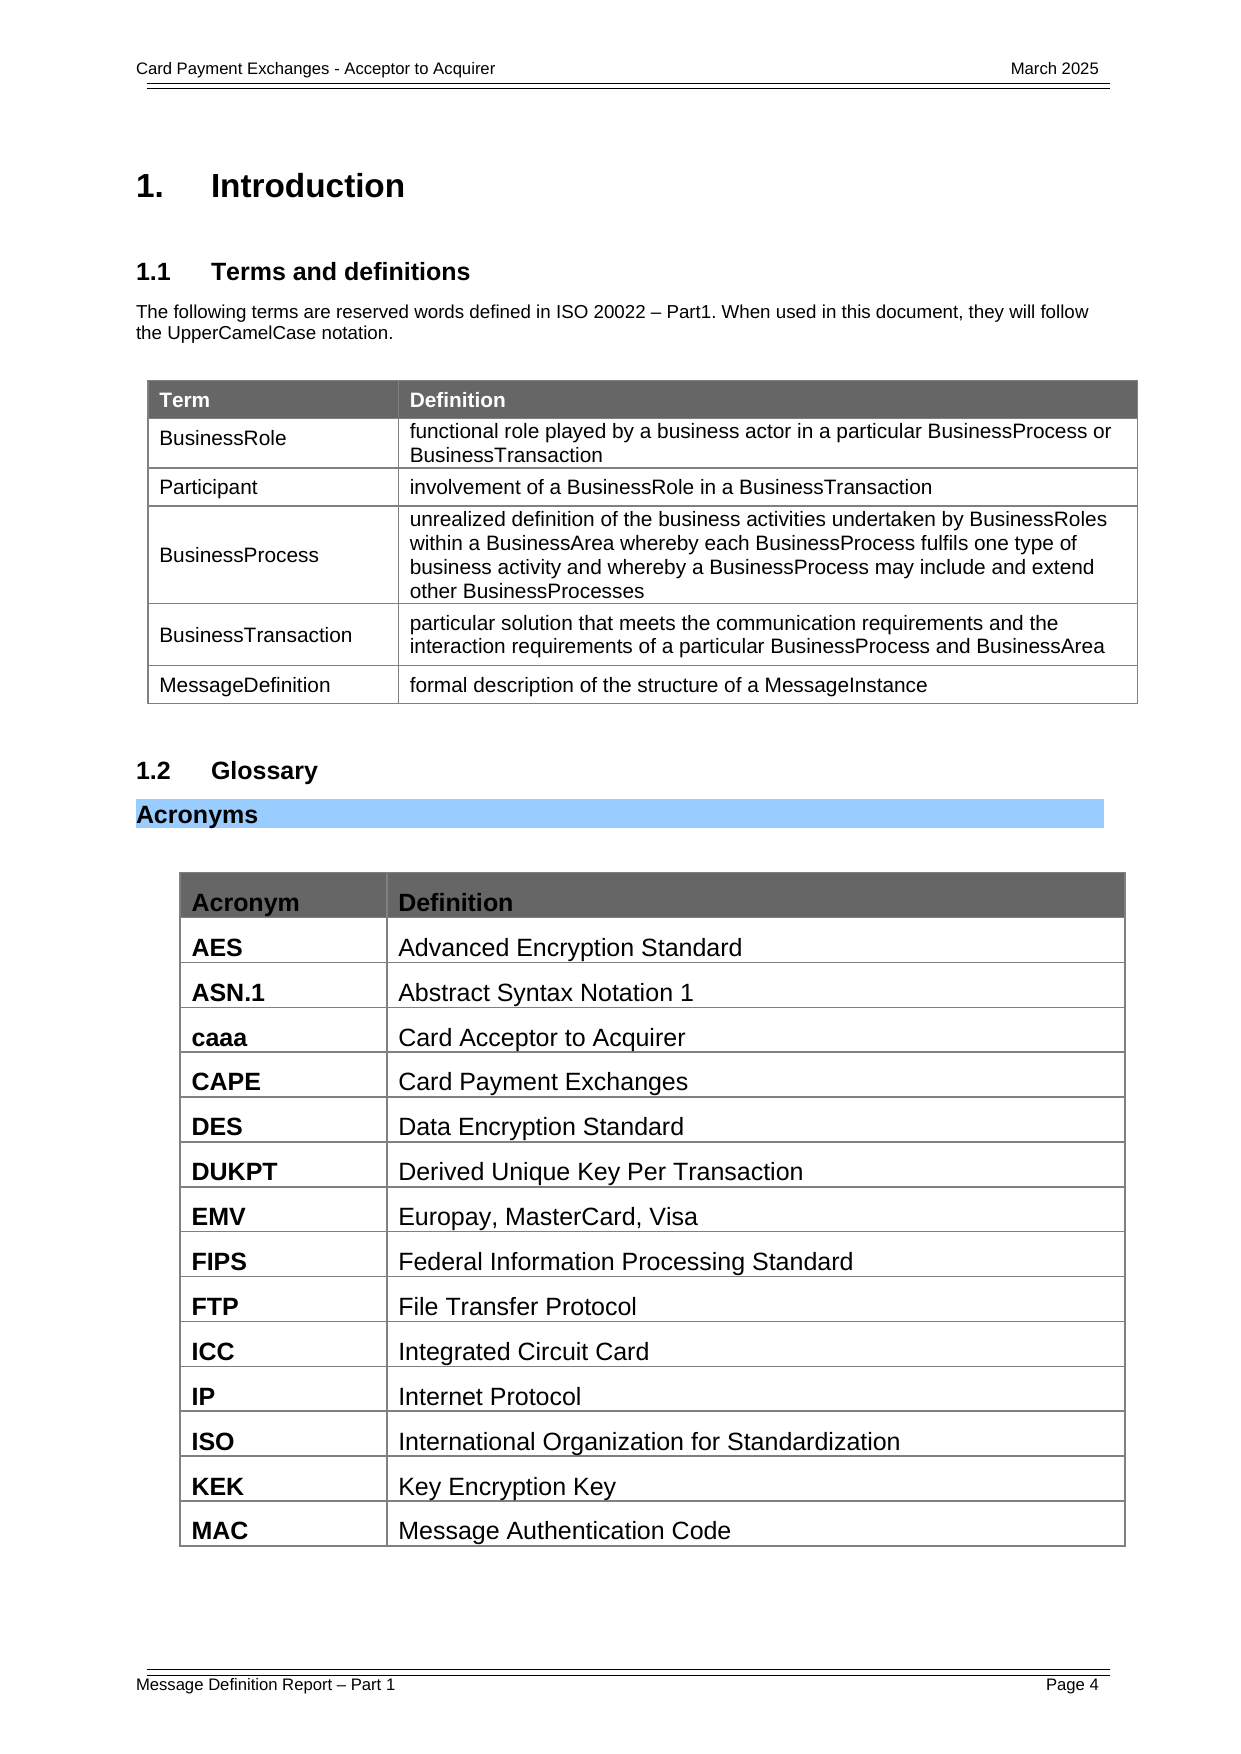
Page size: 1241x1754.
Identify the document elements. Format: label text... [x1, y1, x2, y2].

table_cell Data Encryption Standard [388, 1098, 1124, 1141]
table_cell CAPE [181, 1053, 386, 1096]
table_cell BusinessTransaction [149, 604, 398, 664]
table_cell formal description of the structure of a MessageInstance [399, 666, 1137, 703]
table_cell Advanced Encryption Standard [388, 918, 1124, 961]
table_cell functional role played by a business actor in a particular BusinessProcess or BusinessTransaction [399, 419, 1137, 467]
table_cell Abstract Syntax Notation 1 [388, 963, 1124, 1006]
table_cell FTP [181, 1277, 386, 1321]
subtitle Introduction [136, 167, 1104, 205]
table_cell BusinessRole [149, 419, 398, 467]
table_cell MAC [181, 1502, 386, 1545]
table_cell DUKPT [181, 1143, 386, 1186]
table_cell Derived Unique Key Per Transaction [388, 1143, 1124, 1186]
table_cell Internet Protocol [388, 1367, 1124, 1410]
table_cell Federal Information Processing Standard [388, 1232, 1124, 1276]
table_cell DES [181, 1098, 386, 1141]
subtitle Glossary [136, 756, 1104, 785]
table_cell ASN.1 [181, 963, 386, 1006]
table_cell AES [181, 918, 386, 961]
table_cell Key Encryption Key [388, 1457, 1124, 1500]
table_cell caaa [181, 1008, 386, 1051]
table_cell BusinessProcess [149, 507, 398, 603]
table_cell EMV [181, 1188, 386, 1231]
table_cell IP [181, 1367, 386, 1410]
text Acronyms [136, 799, 1104, 828]
table_header Acronym [181, 873, 386, 917]
table_cell Integrated Circuit Card [388, 1322, 1124, 1366]
table_cell Card Payment Exchanges [388, 1053, 1124, 1096]
table_cell unrealized definition of the business activities undertaken by BusinessRoles within a BusinessArea whereby each BusinessProcess fulfils one type of business activity and whereby a BusinessProcess may include and extend other BusinessProcesses [399, 507, 1137, 603]
table_cell involvement of a BusinessRole in a BusinessTransaction [399, 469, 1137, 505]
table_cell FIPS [181, 1232, 386, 1276]
table_cell MessageDefinition [149, 666, 398, 703]
table_header Definition [399, 381, 1137, 418]
table_cell KEK [181, 1457, 386, 1500]
table_cell ICC [181, 1322, 386, 1366]
table_cell International Organization for Standardization [388, 1412, 1124, 1455]
table_cell Participant [149, 469, 398, 505]
text The following terms are reserved words defined in ISO 20022 – Part1. When used in this document, they will follow the UpperCamelCase notation. [136, 300, 1104, 343]
table_cell Message Authentication Code [388, 1502, 1124, 1545]
table_header Term [149, 381, 398, 418]
table_cell File Transfer Protocol [388, 1277, 1124, 1321]
table_cell Europay, MasterCard, Visa [388, 1188, 1124, 1231]
subtitle Terms and definitions [136, 257, 1104, 286]
table_header Definition [388, 873, 1124, 917]
table_cell Card Acceptor to Acquirer [388, 1008, 1124, 1051]
table_cell ISO [181, 1412, 386, 1455]
table_cell particular solution that meets the communication requirements and the interaction requirements of a particular BusinessProcess and BusinessArea [399, 604, 1137, 664]
